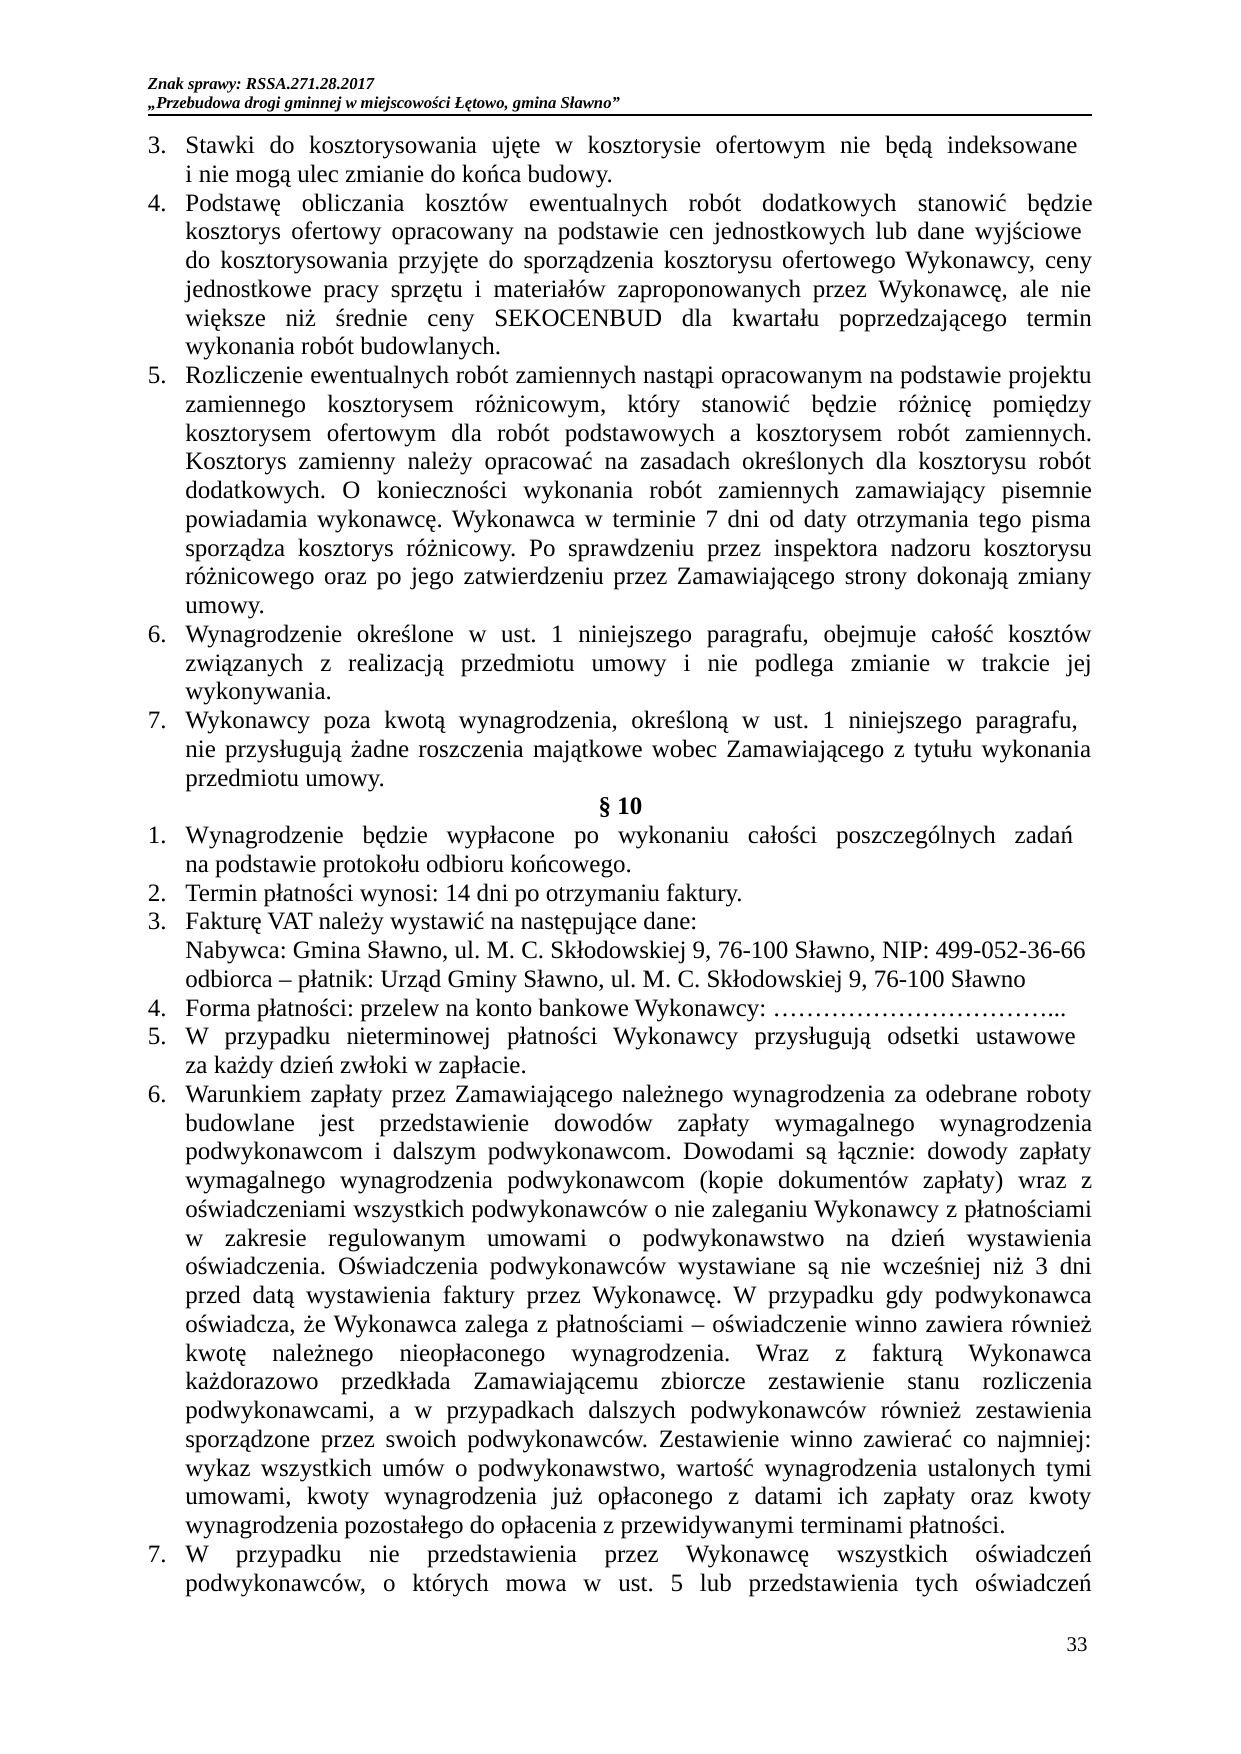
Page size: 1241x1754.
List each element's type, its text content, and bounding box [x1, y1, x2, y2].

list Wynagrodzenie określone w ust. 1 niniejszego paragrafu, obejmuje całość kosztów związanych z realizacją przedmiotu umowy i nie podlega zmianie w trakcie jej wykonywania. [148, 619, 1092, 705]
text § 10 [148, 791, 1092, 820]
list Stawki do kosztorysowania ujęte w kosztorysie ofertowym nie będą indeksowane i nie mogą ulec zmianie do końca budowy. [148, 130, 1092, 188]
list Fakturę VAT należy wystawić na następujące dane: [148, 906, 1092, 935]
list Rozliczenie ewentualnych robót zamiennych nastąpi opracowanym na podstawie projektu zamiennego kosztorysem różnicowym, który stanowić będzie różnicę pomiędzy kosztorysem ofertowym dla robót podstawowych a kosztorysem robót zamiennych. Kosztorys zamienny należy opracować na zasadach określonych dla kosztorysu robót dodatkowych. O konieczności wykonania robót zamiennych zamawiający pisemnie powiadamia wykonawcę. Wykonawca w terminie 7 dni od daty otrzymania tego pisma sporządza kosztorys różnicowy. Po sprawdzeniu przez inspektora nadzoru kosztorysu różnicowego oraz po jego zatwierdzeniu przez Zamawiającego strony dokonają zmiany umowy. [148, 360, 1092, 619]
text odbiorca – płatnik: Urząd Gminy Sławno, ul. M. C. Skłodowskiej 9, 76-100 Sławno [185, 964, 1092, 993]
list Forma płatności: przelew na konto bankowe Wykonawcy: ……………………………... [148, 993, 1092, 1021]
list W przypadku nieterminowej płatności Wykonawcy przysługują odsetki ustawowe za każdy dzień zwłoki w zapłacie. [148, 1021, 1092, 1079]
list Podstawę obliczania kosztów ewentualnych robót dodatkowych stanowić będzie kosztorys ofertowy opracowany na podstawie cen jednostkowych lub dane wyjściowe do kosztorysowania przyjęte do sporządzenia kosztorysu ofertowego Wykonawcy, ceny jednostkowe pracy sprzętu i materiałów zaproponowanych przez Wykonawcę, ale nie większe niż średnie ceny SEKOCENBUD dla kwartału poprzedzającego termin wykonania robót budowlanych. [148, 188, 1092, 360]
list Wykonawcy poza kwotą wynagrodzenia, określoną w ust. 1 niniejszego paragrafu, nie przysługują żadne roszczenia majątkowe wobec Zamawiającego z tytułu wykonania przedmiotu umowy. [148, 705, 1092, 791]
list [148, 1539, 1092, 1596]
list Warunkiem zapłaty przez Zamawiającego należnego wynagrodzenia za odebrane roboty budowlane jest przedstawienie dowodów zapłaty wymagalnego wynagrodzenia podwykonawcom i dalszym podwykonawcom. Dowodami są łącznie: dowody zapłaty wymagalnego wynagrodzenia podwykonawcom (kopie dokumentów zapłaty) wraz z oświadczeniami wszystkich podwykonawców o nie zaleganiu Wykonawcy z płatnościami w zakresie regulowanym umowami o podwykonawstwo na dzień wystawienia oświadczenia. Oświadczenia podwykonawców wystawiane są nie wcześniej niż 3 dni przed datą wystawienia faktury przez Wykonawcę. W przypadku gdy podwykonawca oświadcza, że Wykonawca zalega z płatnościami – oświadczenie winno zawiera również kwotę należnego nieopłaconego wynagrodzenia. Wraz z fakturą Wykonawca każdorazowo przedkłada Zamawiającemu zbiorcze zestawienie stanu rozliczenia podwykonawcami, a w przypadkach dalszych podwykonawców również zestawienia sporządzone przez swoich podwykonawców. Zestawienie winno zawierać co najmniej: wykaz wszystkich umów o podwykonawstwo, wartość wynagrodzenia ustalonych tymi umowami, kwoty wynagrodzenia już opłaconego z datami ich zapłaty oraz kwoty wynagrodzenia pozostałego do opłacenia z przewidywanymi terminami płatności. [148, 1079, 1092, 1539]
text Nabywca: Gmina Sławno, ul. M. C. Skłodowskiej 9, 76-100 Sławno, NIP: 499-052-36-66 [185, 935, 1092, 964]
list Termin płatności wynosi: 14 dni po otrzymaniu faktury. [148, 878, 1092, 906]
list Wynagrodzenie będzie wypłacone po wykonaniu całości poszczególnych zadań na podstawie protokołu odbioru końcowego. [148, 820, 1092, 878]
